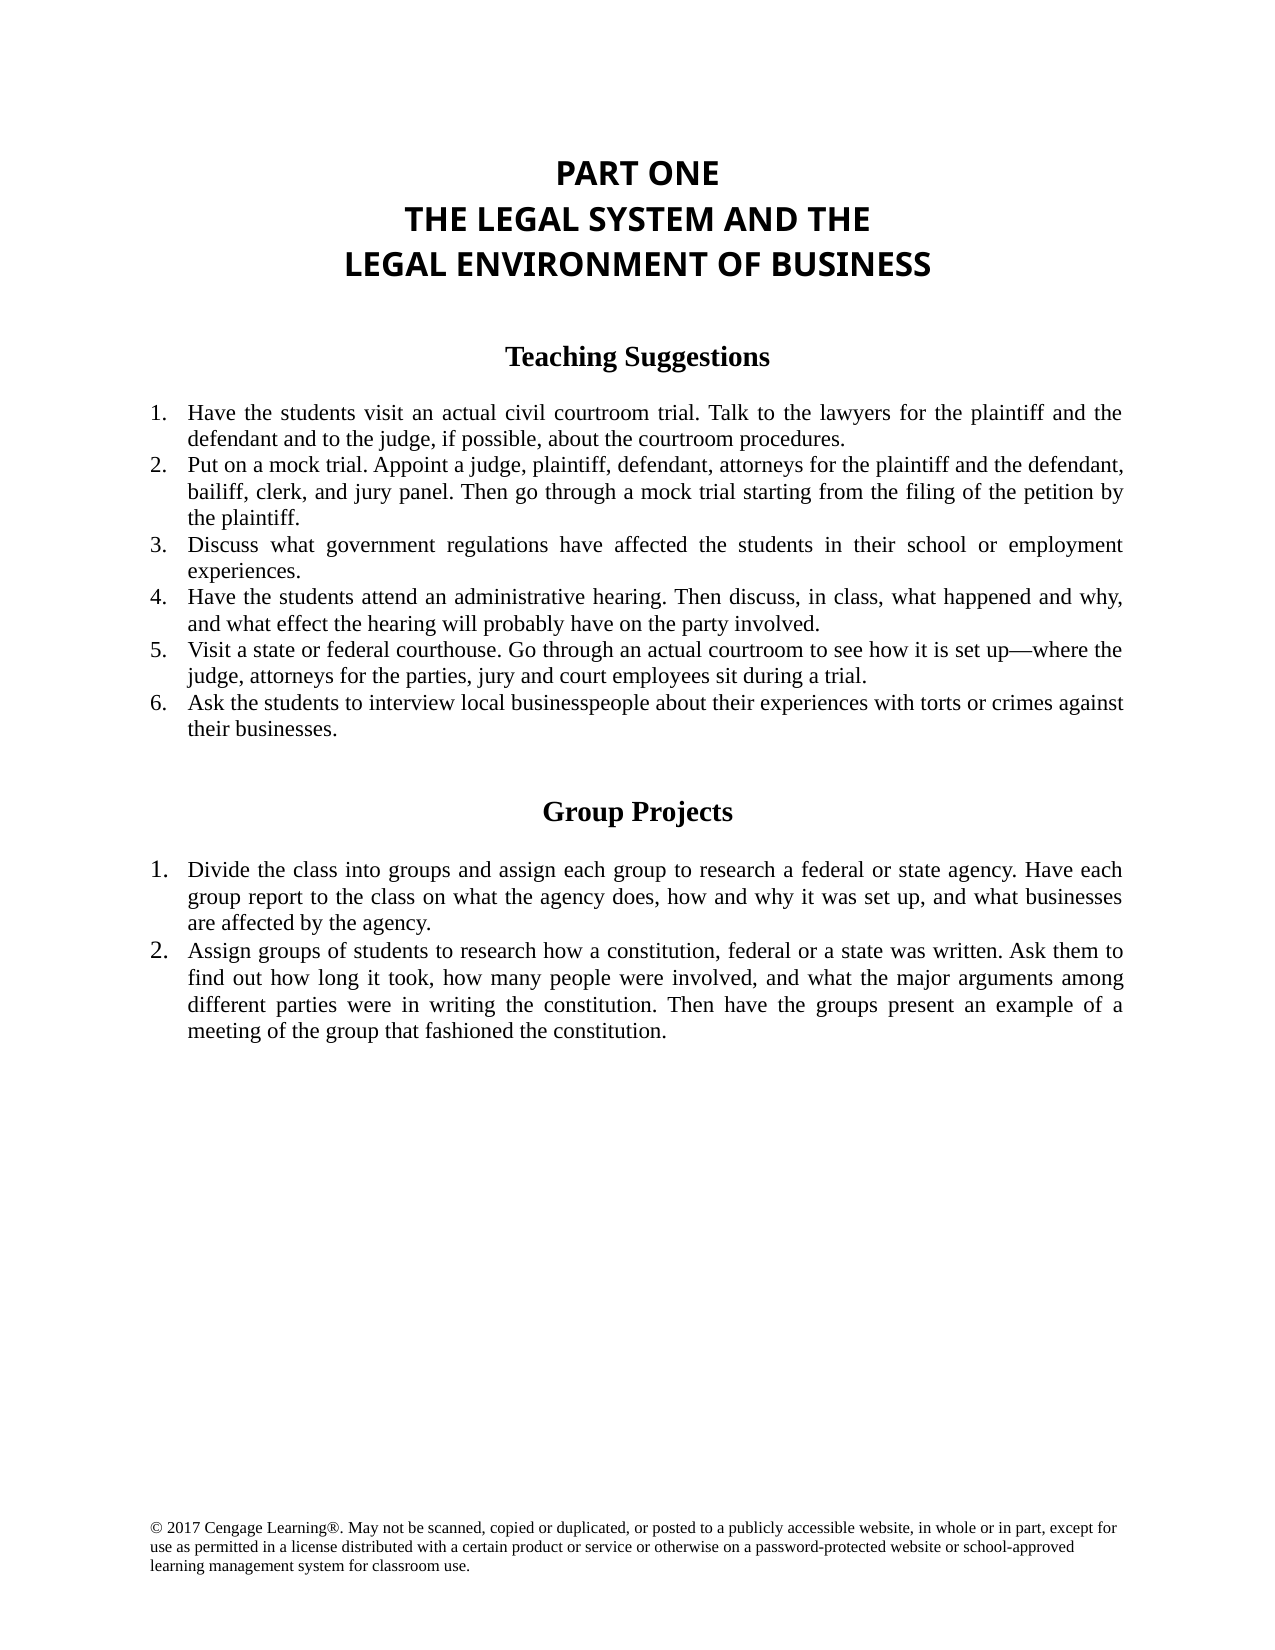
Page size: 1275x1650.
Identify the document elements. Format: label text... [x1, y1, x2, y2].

text 3. Discuss what government regulations have affected the students in their school or employment experiences. [150, 531, 1125, 583]
subtitle Group Projects [150, 794, 1125, 828]
text PART ONE [150, 150, 1125, 195]
list Visit a state or federal courthouse. Go through an actual courtroom to see how it is set up—where the judge, attorneys for the parties, jury and court employees sit during a trial. [150, 636, 1125, 689]
list Ask the students to interview local businesspeople about their experiences with torts or crimes against their businesses. [150, 689, 1125, 741]
text 2. Put on a mock trial. Appoint a judge, plaintiff, defendant, attorneys for the plaintiff and the defendant, bailiff, clerk, and jury panel. Then go through a mock trial starting from the filing of the petition by the plaintiff. [150, 452, 1125, 531]
text Teaching Suggestions [150, 339, 1125, 372]
list Assign groups of students to research how a constitution, federal or a state was written. Ask them to find out how long it took, how many people were involved, and what the major arguments among different parties were in writing the constitution. Then have the groups present an example of a meeting of the group that fashioned the constitution. [150, 936, 1125, 1043]
text 1. Have the students visit an actual civil courtroom trial. Talk to the lawyers for the plaintiff and the defendant and to the judge, if possible, about the courtroom procedures. [150, 399, 1125, 452]
list Divide the class into groups and assign each group to research a federal or state agency. Have each group report to the class on what the agency does, how and why it was set up, and what businesses are affected by the agency. [150, 854, 1125, 936]
text THE LEGAL SYSTEM AND THE [150, 195, 1125, 241]
text 4. Have the students attend an administrative hearing. Then discuss, in class, what happened and why, and what effect the hearing will probably have on the party involved. [150, 583, 1125, 636]
text LEGAL ENVIRONMENT OF BUSINESS [150, 241, 1125, 286]
